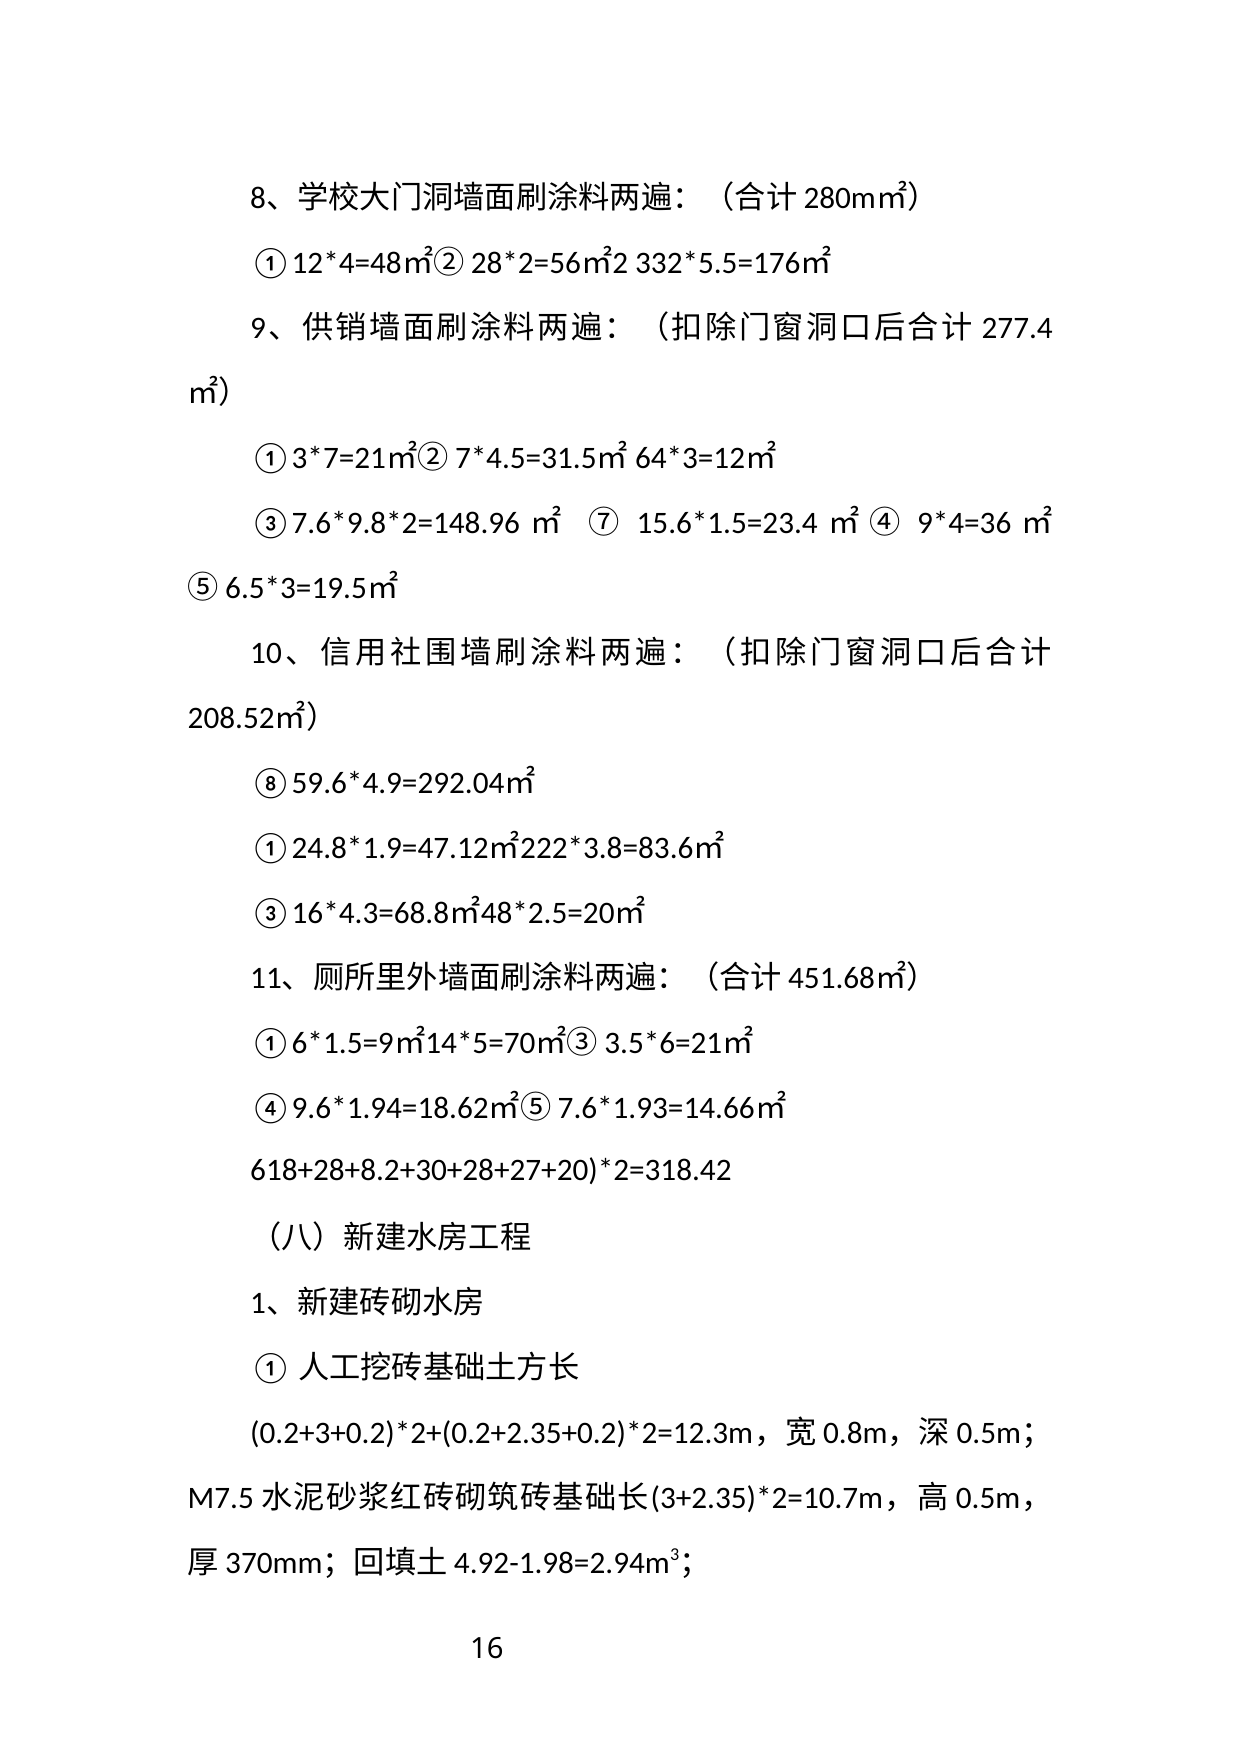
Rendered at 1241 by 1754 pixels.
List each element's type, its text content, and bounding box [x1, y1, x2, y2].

text 618+28+8.2+30+28+27+20)*2=318.42 [187, 1137, 1053, 1202]
text 11、厕所里外墙面刷涂料两遍：（合计451.68㎡） [187, 942, 1053, 1007]
text 1、新建砖砌水房 [187, 1267, 1053, 1332]
text 10、信用社围墙刷涂料两遍：（扣除门窗洞口后合计208.52㎡） [187, 617, 1053, 747]
text （八）新建水房工程 [187, 1202, 1053, 1267]
text ⑧59.6*4.9=292.04㎡ [187, 747, 1053, 812]
text ①人工挖砖基础土方长 [187, 1332, 1053, 1397]
text ①24.8*1.9=47.12㎡222*3.8=83.6㎡ [187, 812, 1053, 877]
text ③7.6*9.8*2=148.96㎡ ⑦15.6*1.5=23.4㎡④9*4=36㎡⑤6.5*3=19.5㎡ [187, 487, 1053, 617]
text ①12*4=48㎡②28*2=56㎡2 332*5.5=176㎡ [187, 227, 1053, 292]
text ①6*1.5=9㎡14*5=70㎡③3.5*6=21㎡ [187, 1007, 1053, 1072]
text ③16*4.3=68.8㎡48*2.5=20㎡ [187, 877, 1053, 942]
text ①3*7=21㎡②7*4.5=31.5㎡ 64*3=12㎡ [187, 422, 1053, 487]
text ④9.6*1.94=18.62㎡⑤7.6*1.93=14.66㎡ [187, 1072, 1053, 1137]
text 9、供销墙面刷涂料两遍：（扣除门窗洞口后合计277.4㎡） [187, 292, 1053, 422]
text (0.2+3+0.2)*2+(0.2+2.35+0.2)*2=12.3m，宽0.8m，深0.5m；M7.5水泥砂浆红砖砌筑砖基础长(3+2.35)*2=10.7m，高0.5m，厚370mm；回填土4.92-1.98=2.94m3； [187, 1397, 1053, 1592]
text 8、学校大门洞墙面刷涂料两遍：（合计280m㎡） [187, 162, 1053, 227]
